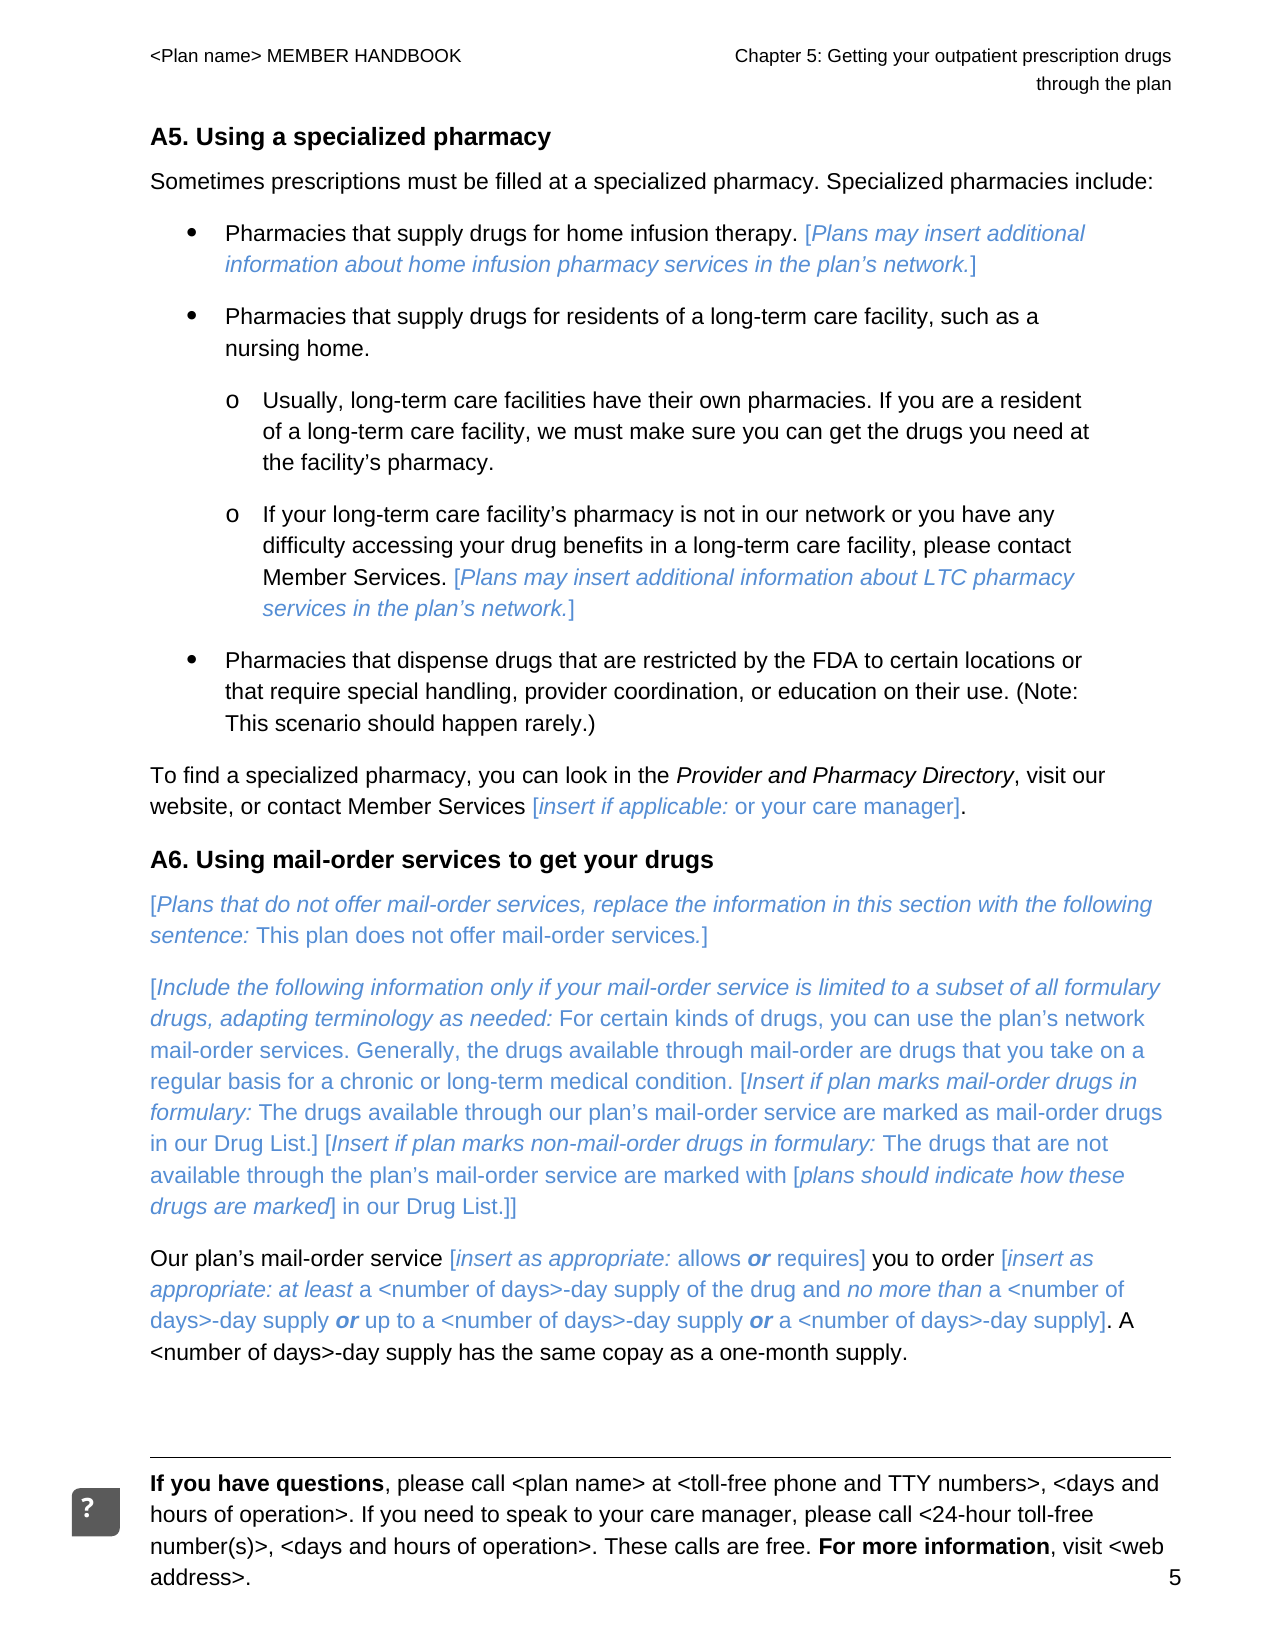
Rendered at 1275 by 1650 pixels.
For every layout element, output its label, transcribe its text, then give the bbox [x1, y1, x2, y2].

list Pharmacies that supply drugs for home infusion therapy. [Plans may insert additional information about home infusion pharmacy services in the plan’s network.] [187, 216, 1096, 279]
list If your long-term care facility’s pharmacy is not in our network or you have any difficulty accessing your drug benefits in a long-term care facility, please contact Member Services. [Plans may insert additional information about LTC pharmacy services in the plan’s network.] [225, 498, 1096, 623]
text To find a specialized pharmacy, you can look in the Provider and Pharmacy Directory, visit our website, or contact Member Services [insert if applicable: or your care manager]. [150, 758, 1171, 821]
text Sometimes prescriptions must be filled at a specialized pharmacy. Specialized pharmacies include: [150, 164, 1171, 196]
subtitle A6. Using mail-order services to get your drugs [150, 841, 1096, 875]
list Pharmacies that dispense drugs that are restricted by the FDA to certain locations or that require special handling, provider coordination, or education on their use. (Note: This scenario should happen rarely.) [187, 643, 1096, 737]
list Pharmacies that supply drugs for residents of a long-term care facility, such as a nursing home. [187, 300, 1096, 362]
list Usually, long-term care facilities have their own pharmacies. If you are a resident of a long-term care facility, we must make sure you can get the drugs you need at the facility’s pharmacy. [225, 383, 1096, 477]
text [Include the following information only if your mail-order service is limited to a subset of all formulary drugs, adapting terminology as needed: For certain kinds of drugs, you can use the plan’s network mail-order services. Generally, the drugs available through mail-order are drugs that you take on a regular basis for a chronic or long-term medical condition. [Insert if plan marks mail-order drugs in formulary: The drugs available through our plan’s mail-order service are marked as mail-order drugs in our Drug List.] [Insert if plan marks non-mail-order drugs in formulary: The drugs that are not available through the plan’s mail-order service are marked with [plans should indicate how these drugs are marked] in our Drug List.]] [150, 971, 1171, 1221]
text [Plans that do not offer mail-order services, replace the information in this section with the following sentence: This plan does not offer mail-order services.] [150, 887, 1171, 950]
subtitle A5. Using a specialized pharmacy [150, 118, 1096, 152]
text Our plan’s mail-order service [insert as appropriate: allows or requires] you to order [insert as appropriate: at least a <number of days>-day supply of the drug and no more than a <number of days>-day supply or up to a <number of days>-day supply or a <number of days>-day supply]. A <number of days>-day supply has the same copay as a one-month supply. [150, 1241, 1171, 1366]
